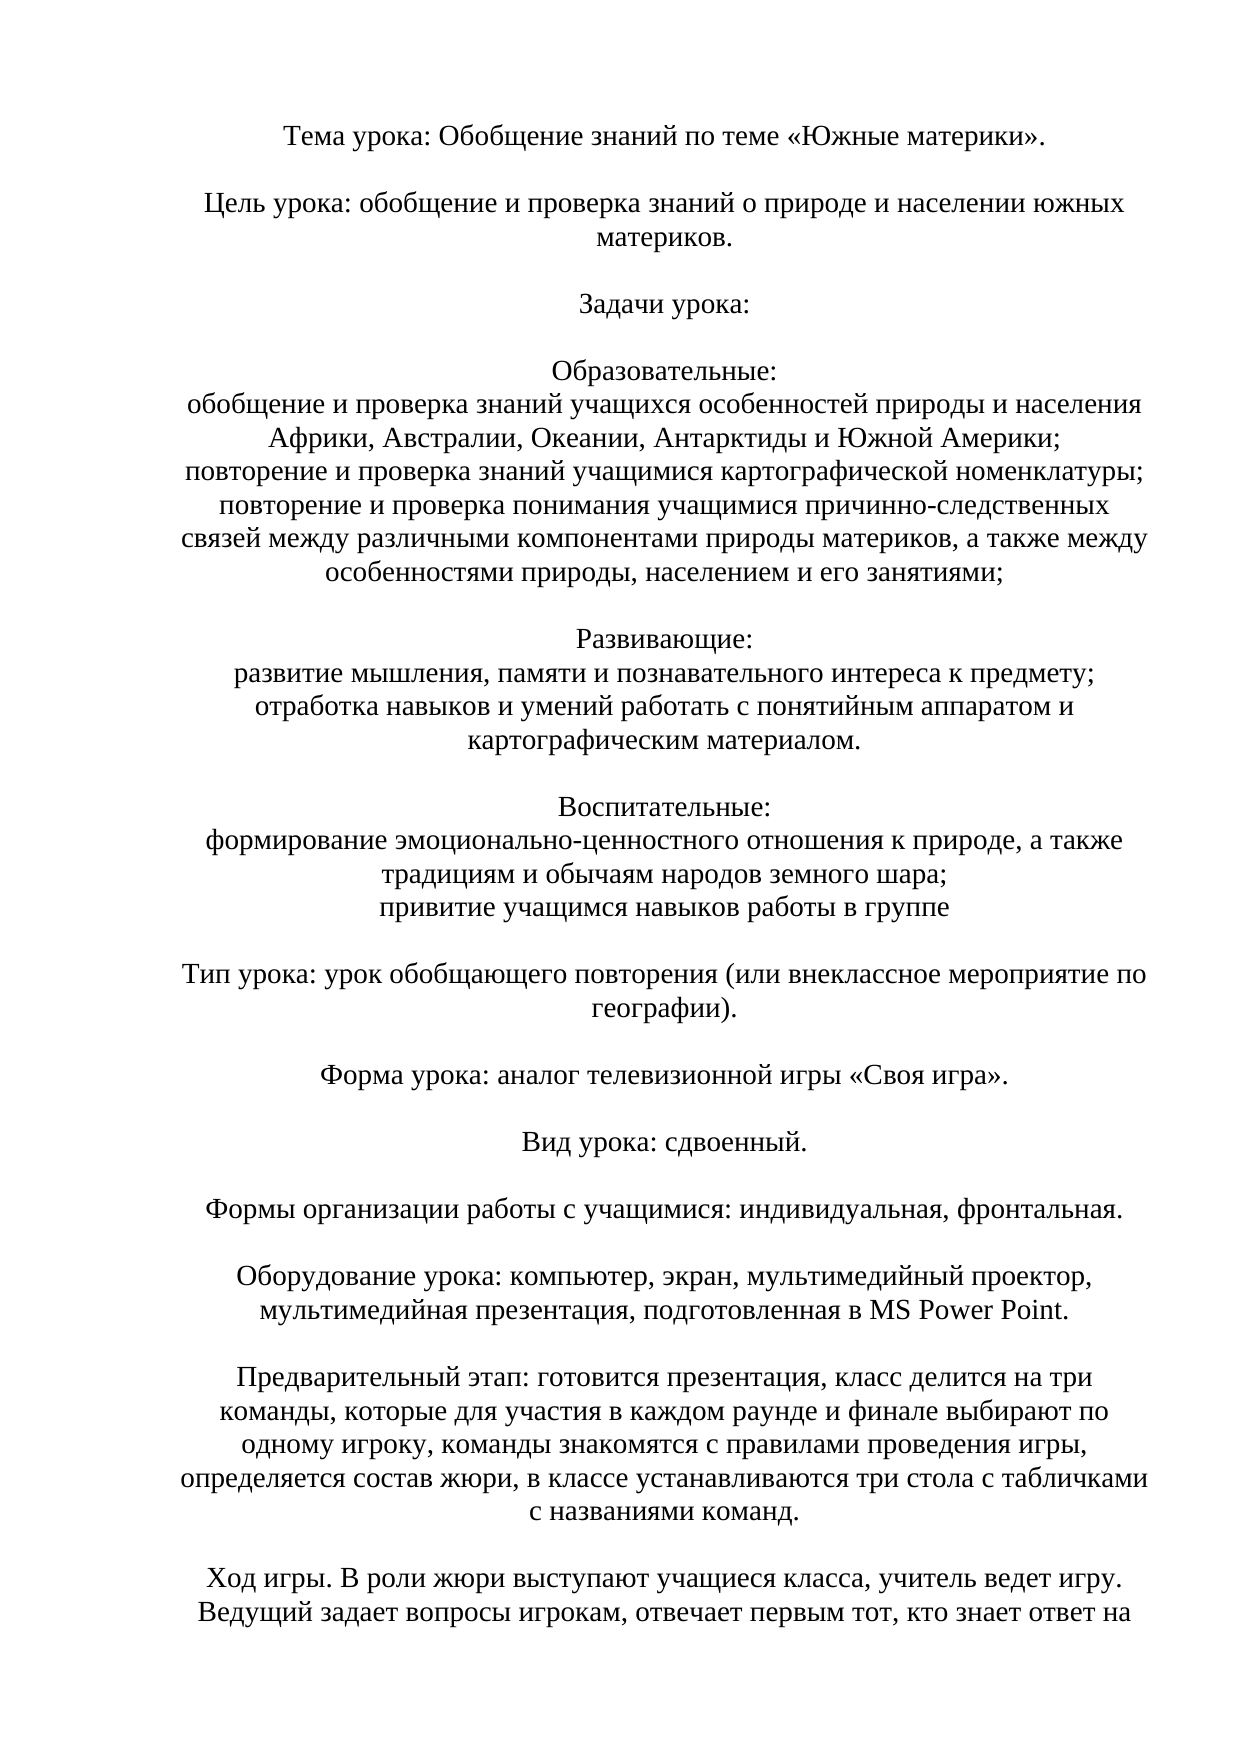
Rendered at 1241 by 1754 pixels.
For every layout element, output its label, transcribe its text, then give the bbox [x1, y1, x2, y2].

text Развивающие: [177, 621, 1152, 655]
text Задачи урока: [177, 286, 1152, 319]
text Цель урока: обобщение и проверка знаний о природе и населении южных материков. [177, 185, 1152, 252]
text развитие мышления, памяти и познавательного интереса к предмету; [177, 655, 1152, 688]
text Предварительный этап: готовится презентация, класс делится на три команды, которые для участия в каждом раунде и финале выбирают по одному игроку, команды знакомятся с правилами проведения игры, определяется состав жюри, в классе устанавливаются три стола с табличками с названиями команд. [177, 1359, 1152, 1527]
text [177, 1560, 1152, 1627]
text Воспитательные: [177, 789, 1152, 822]
text повторение и проверка понимания учащимися причинно-следственных связей между различными компонентами природы материков, а также между особенностями природы, населением и его занятиями; [177, 487, 1152, 588]
text отработка навыков и умений работать с понятийным аппаратом и картографическим материалом. [177, 688, 1152, 755]
text Форма урока: аналог телевизионной игры «Своя игра». [177, 1057, 1152, 1091]
text Оборудование урока: компьютер, экран, мультимедийный проектор, мультимедийная презентация, подготовленная в MS Power Point. [177, 1258, 1152, 1326]
text Вид урока: сдвоенный. [177, 1124, 1152, 1158]
text Образовательные: [177, 353, 1152, 386]
text Тип урока: урок обобщающего повторения (или внеклассное мероприятие по географии). [177, 957, 1152, 1024]
text обобщение и проверка знаний учащихся особенностей природы и населения Африки, Австралии, Океании, Антарктиды и Южной Америки; [177, 386, 1152, 453]
text повторение и проверка знаний учащимися картографической номенклатуры; [177, 453, 1152, 487]
text Формы организации работы с учащимися: индивидуальная, фронтальная. [177, 1191, 1152, 1225]
text привитие учащимся навыков работы в группе [177, 889, 1152, 923]
text Тема урока: Обобщение знаний по теме «Южные материки». [177, 118, 1152, 152]
text формирование эмоционально-ценностного отношения к природе, а также традициям и обычаям народов земного шара; [177, 822, 1152, 889]
